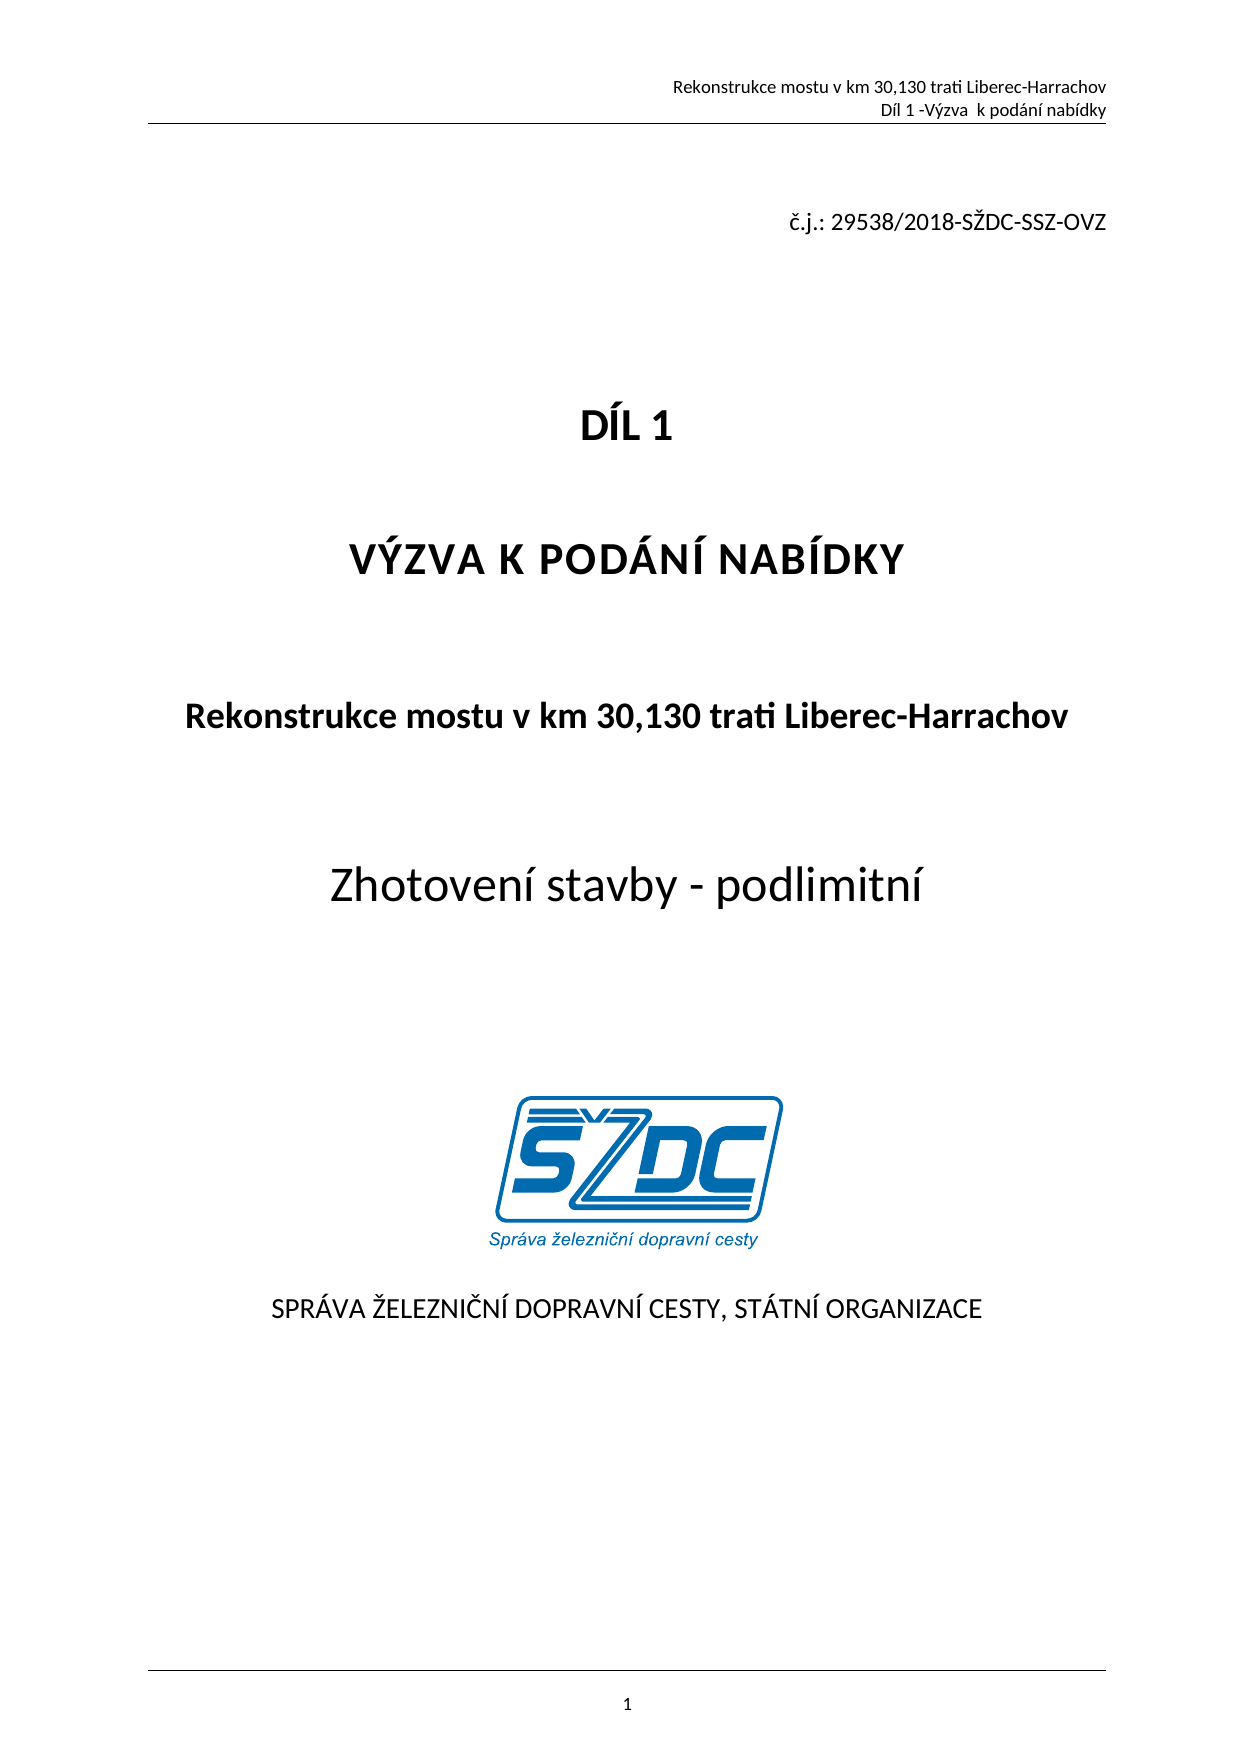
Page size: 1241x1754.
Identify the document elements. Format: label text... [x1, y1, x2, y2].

text DÍL 1 [148, 396, 1106, 452]
text Zhotovení stavby - podlimitní [148, 853, 1106, 914]
text SPRÁVA ŽELEZNIČNÍ DOPRAVNÍ CESTY, STÁTNÍ ORGANIZACE [148, 1290, 1106, 1326]
text č.j.: 29538/2018-SŽDC-SSZ-OVZ [148, 206, 1106, 237]
text VÝZVA K PODÁNÍ NABÍDKY [148, 530, 1106, 586]
text Rekonstrukce mostu v km 30,130 trati Liberec-Harrachov [148, 692, 1106, 738]
